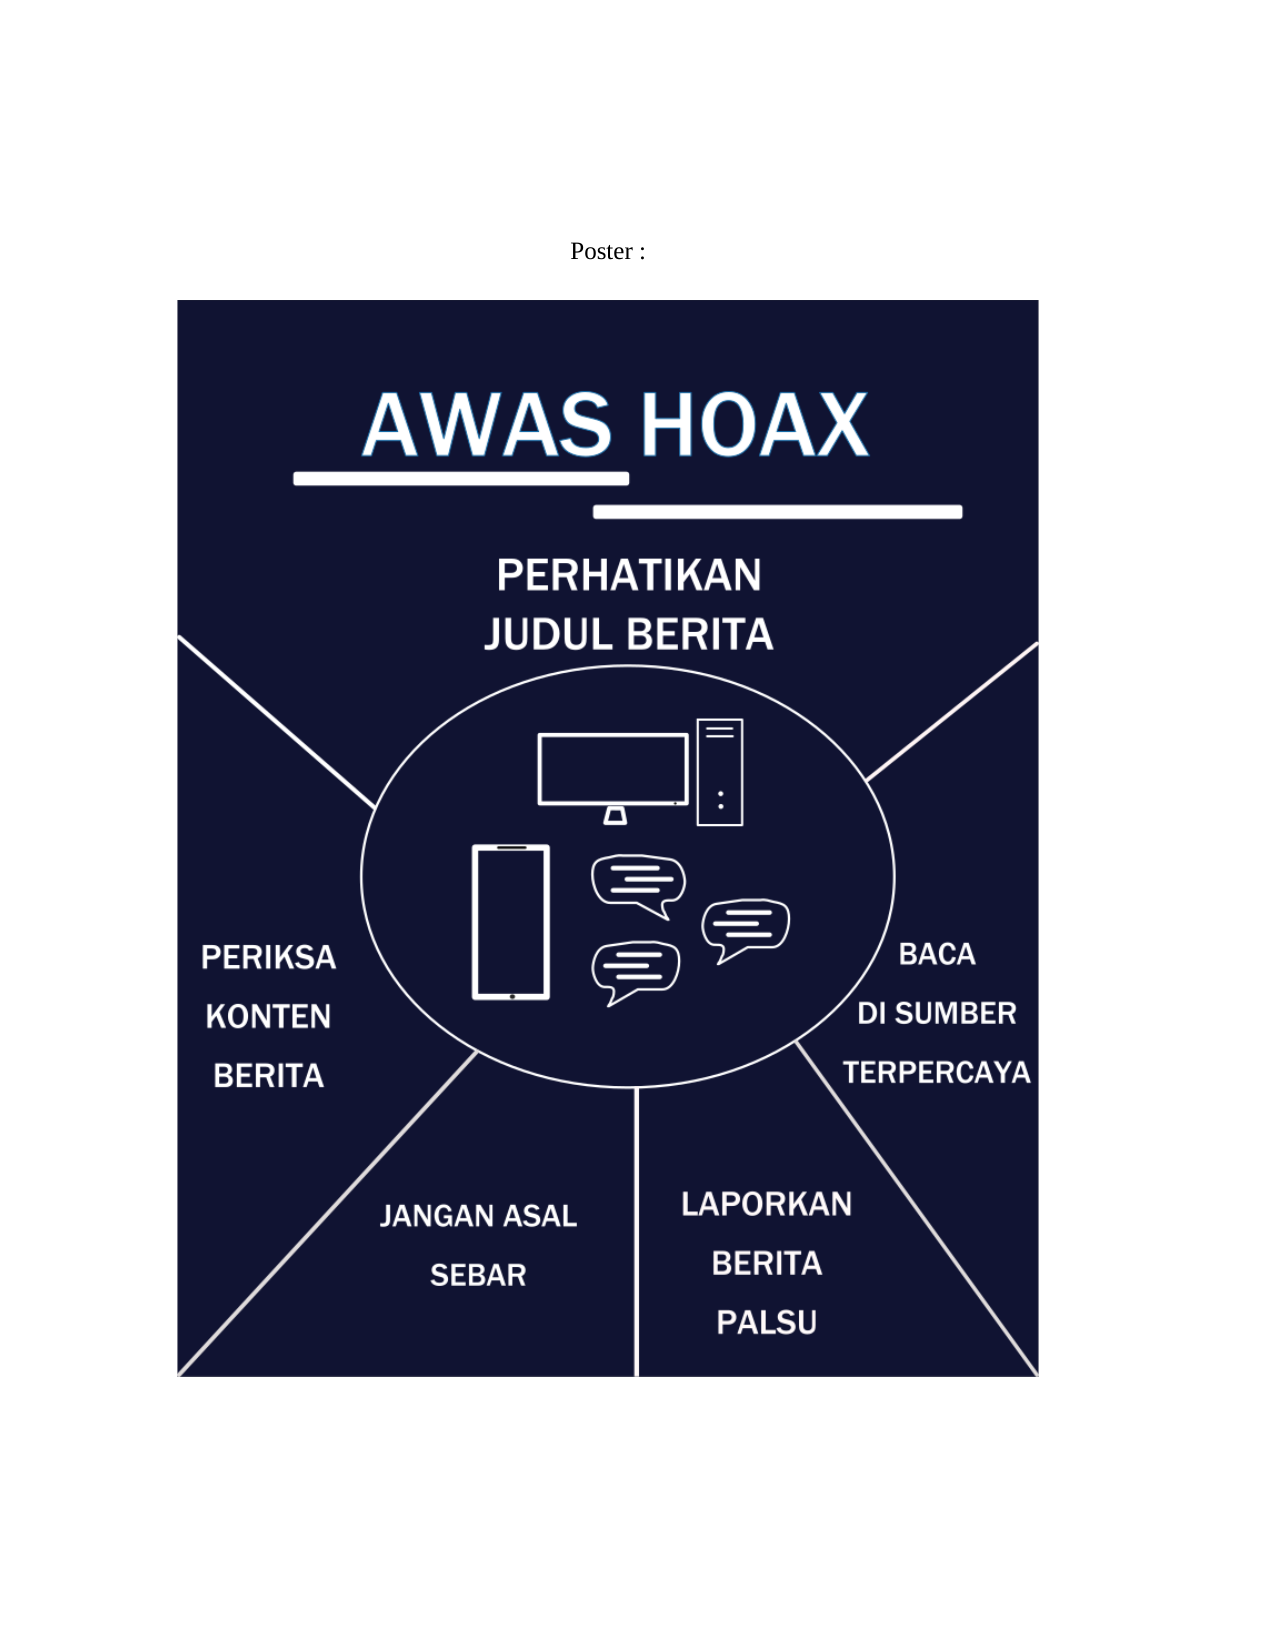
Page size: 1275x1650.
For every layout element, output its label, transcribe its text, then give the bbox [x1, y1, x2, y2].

text Poster : [177, 236, 1039, 265]
picture [177, 300, 1039, 1377]
